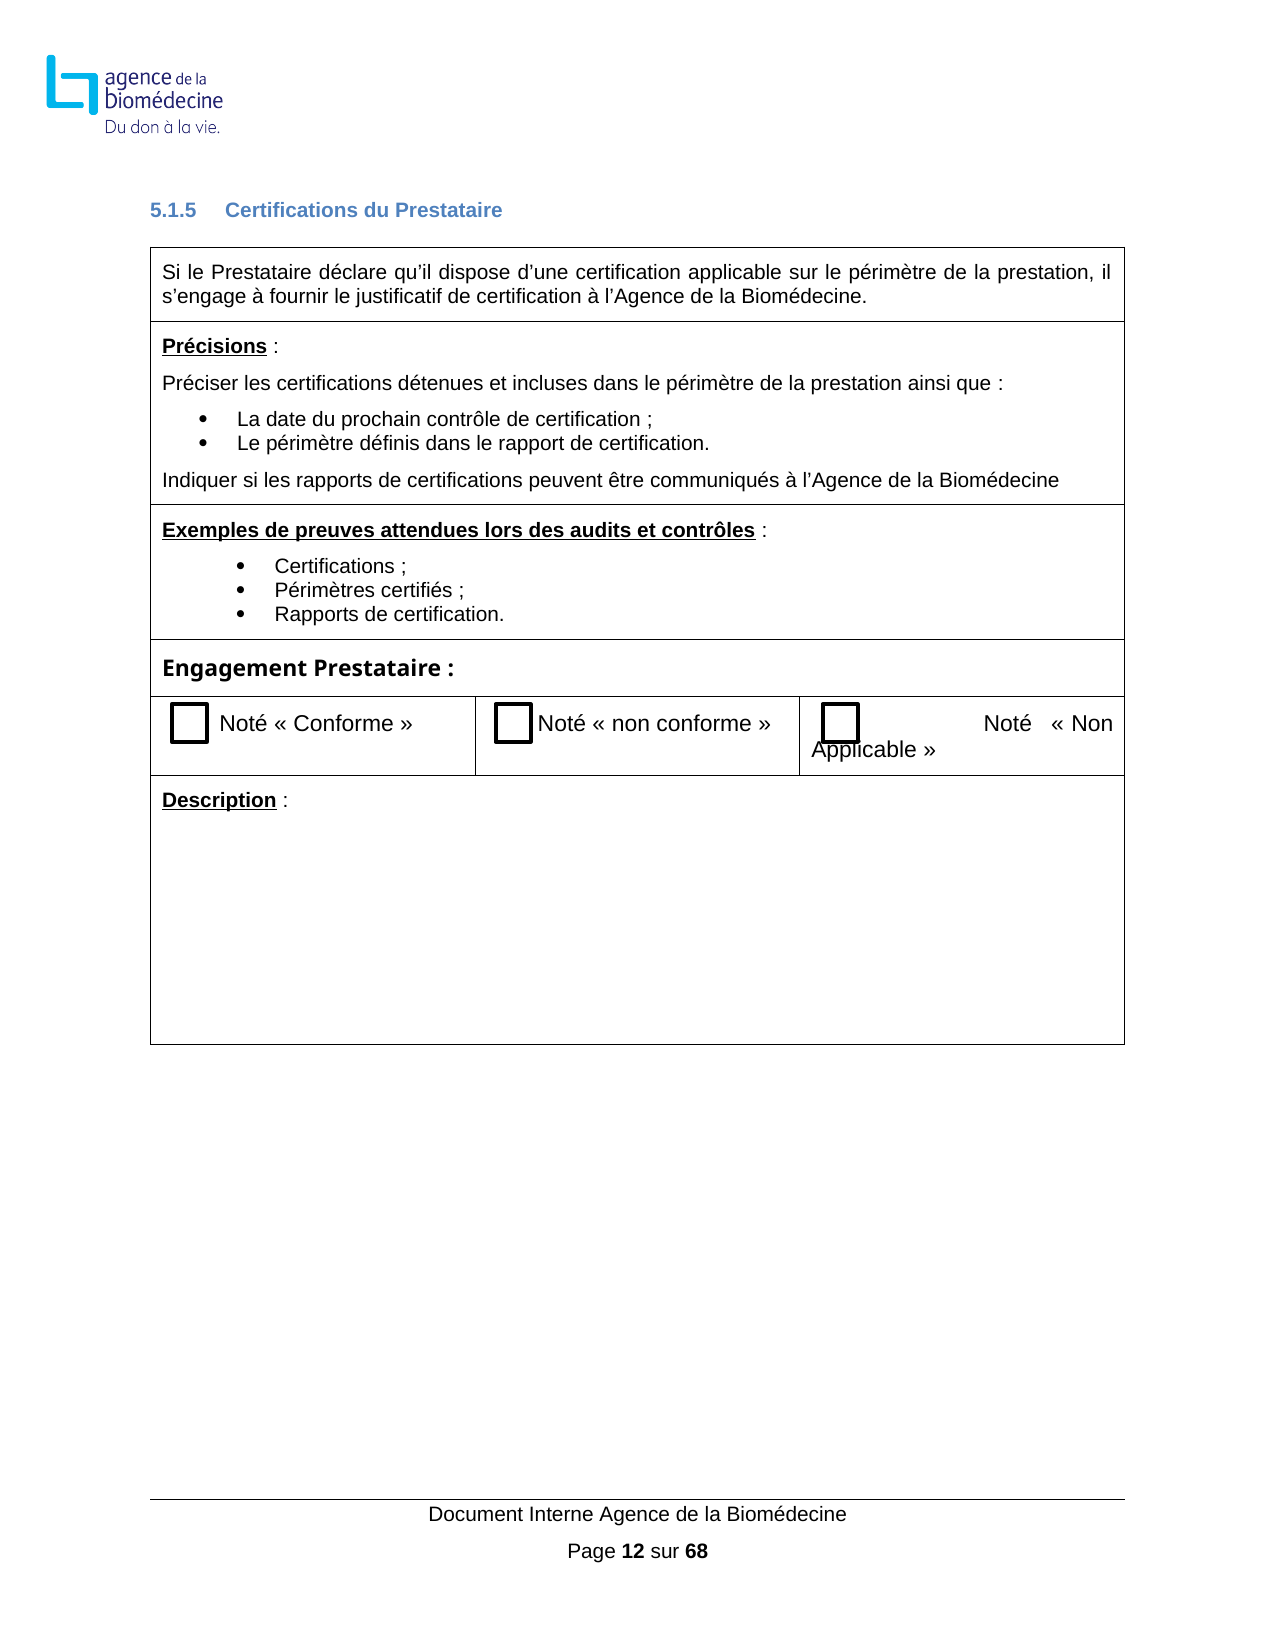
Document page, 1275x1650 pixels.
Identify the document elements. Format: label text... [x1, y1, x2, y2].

picture [17, 27, 253, 173]
table_cell Noté « Non Applicable » [800, 697, 1124, 775]
table_cell Description : [151, 776, 1124, 1043]
table_cell Noté « Conforme » [151, 697, 475, 775]
subtitle Certifications du Prestataire [150, 198, 1125, 222]
table_header Si le Prestataire déclare qu’il dispose d’une certification applicable sur le périmètre de la prestation, il s’engage à fournir le justificatif de certification à l’Agence de la Biomédecine. [151, 248, 1124, 321]
table_cell Exemples de preuves attendues lors des audits et contrôles : Certifications ; Périmètres certifiés ; Rapports de certification. [151, 505, 1124, 639]
table_cell Noté « non conforme » [476, 697, 799, 775]
table_cell Précisions : Préciser les certifications détenues et incluses dans le périmètre de la prestation ainsi que : La date du prochain contrôle de certification ; Le périmètre définis dans le rapport de certification. Indiquer si les rapports de certifications peuvent être communiqués à l’Agence de la Biomédecine [151, 322, 1124, 504]
table_cell Engagement Prestataire : [151, 640, 1124, 696]
